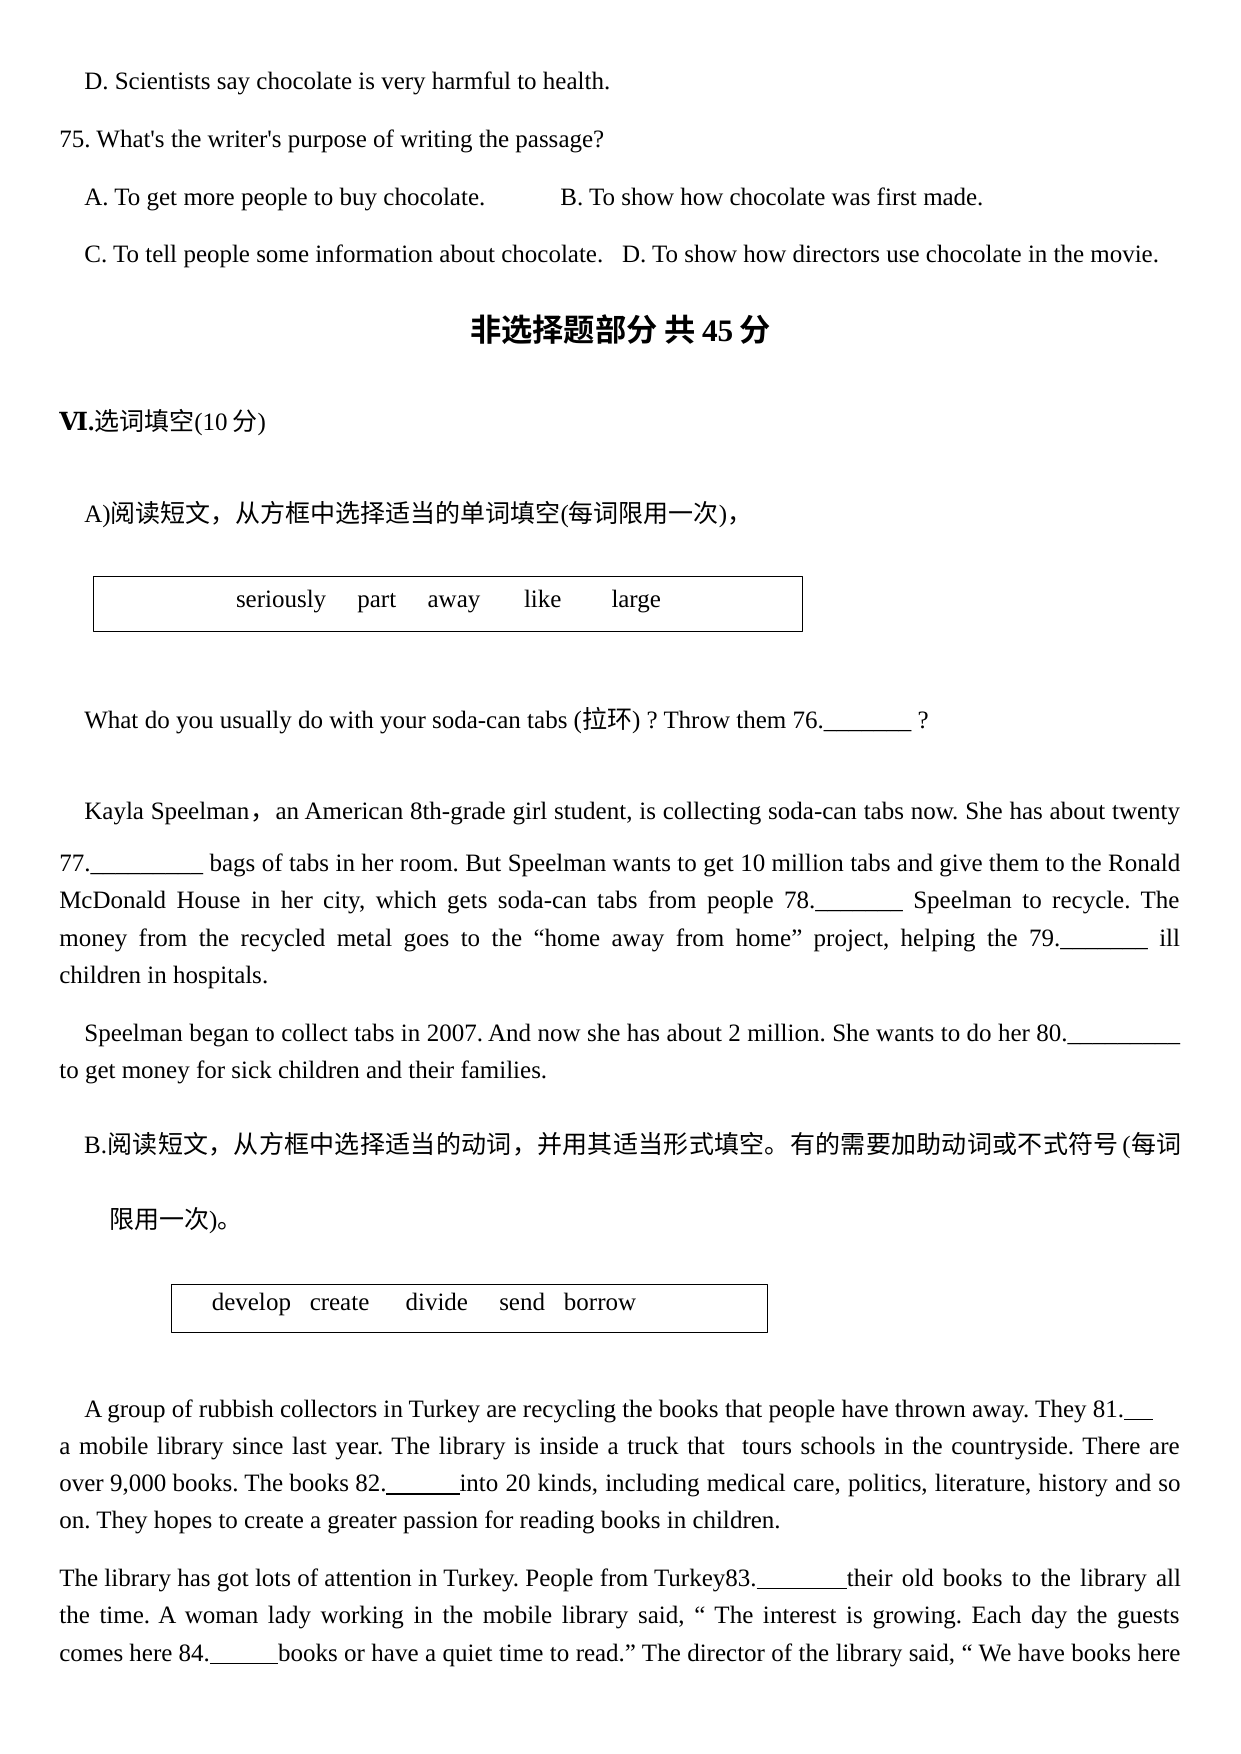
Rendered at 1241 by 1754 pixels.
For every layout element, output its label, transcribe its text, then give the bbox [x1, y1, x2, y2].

text B.阅读短文，从方框中选择适当的动词，并用其适当形式填空。有的需要加助动词或不式符号(每词限用一次)。 [84, 1111, 1181, 1250]
text A. To get more people to buy chocolate. B. To show how chocolate was first made. [59, 180, 1181, 212]
text 75. What's the writer's purpose of writing the passage? [59, 122, 1181, 154]
text Ⅵ.选词填空(10分) [59, 387, 1181, 452]
text A)阅读短文，从方框中选择适当的单词填空(每词限用一次)， [59, 479, 1181, 544]
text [59, 1561, 1181, 1668]
text A group of rubbish collectors in Turkey are recycling the books that people have thrown away. They 81. a mobile library since last year. The library is inside a truck that tours schools in the countryside. There are over 9,000 books. The books 82. into 20 kinds, including medical care, politics, literature, history and so on. They hopes to create a greater passion for reading books in children. [59, 1392, 1181, 1536]
text Speelman began to collect tabs in 2007. And now she has about 2 million. She wants to do her 80._________ to get money for sick children and their families. [59, 1016, 1181, 1086]
text Kayla Speelman，an American 8th-grade girl student, is collecting soda-can tabs now. She has about twenty 77._________ bags of tabs in her room. But Speelman wants to get 10 million tabs and give them to the Ronald McDonald House in her city, which gets soda-can tabs from people 78._______ Speelman to recycle. The money from the recycled metal goes to the “home away from home” project, helping the 79._______ ill children in hospitals. [59, 776, 1181, 991]
text What do you usually do with your soda-can tabs (拉环) ? Throw them 76._______ ? [59, 685, 1181, 750]
text C. To tell people some information about chocolate. D. To show how directors use chocolate in the movie. [59, 237, 1181, 270]
text 非选择题部分 共45分 [59, 295, 1181, 360]
text D. Scientists say chocolate is very harmful to health. [59, 64, 1181, 97]
